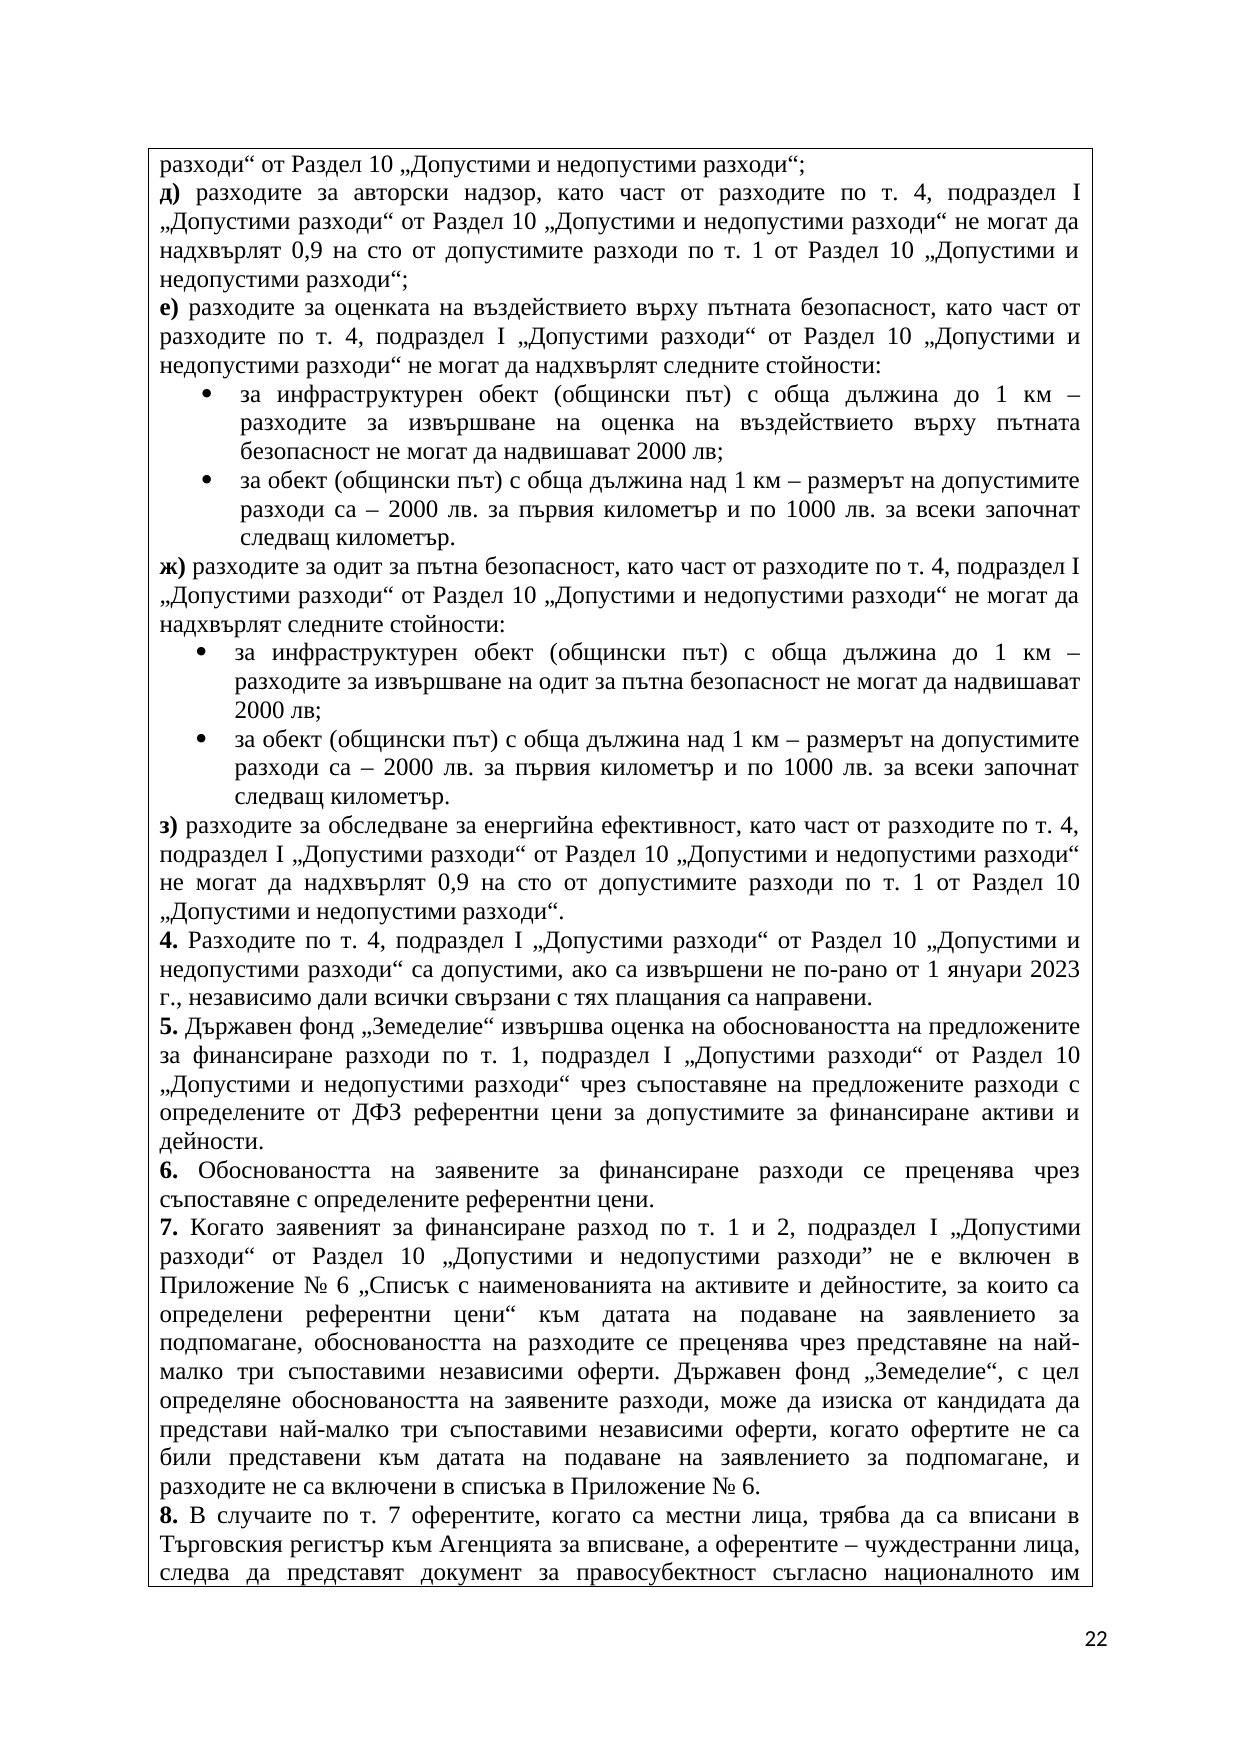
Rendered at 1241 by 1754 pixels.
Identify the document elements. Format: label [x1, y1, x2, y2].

table_header [149, 149, 1092, 1586]
